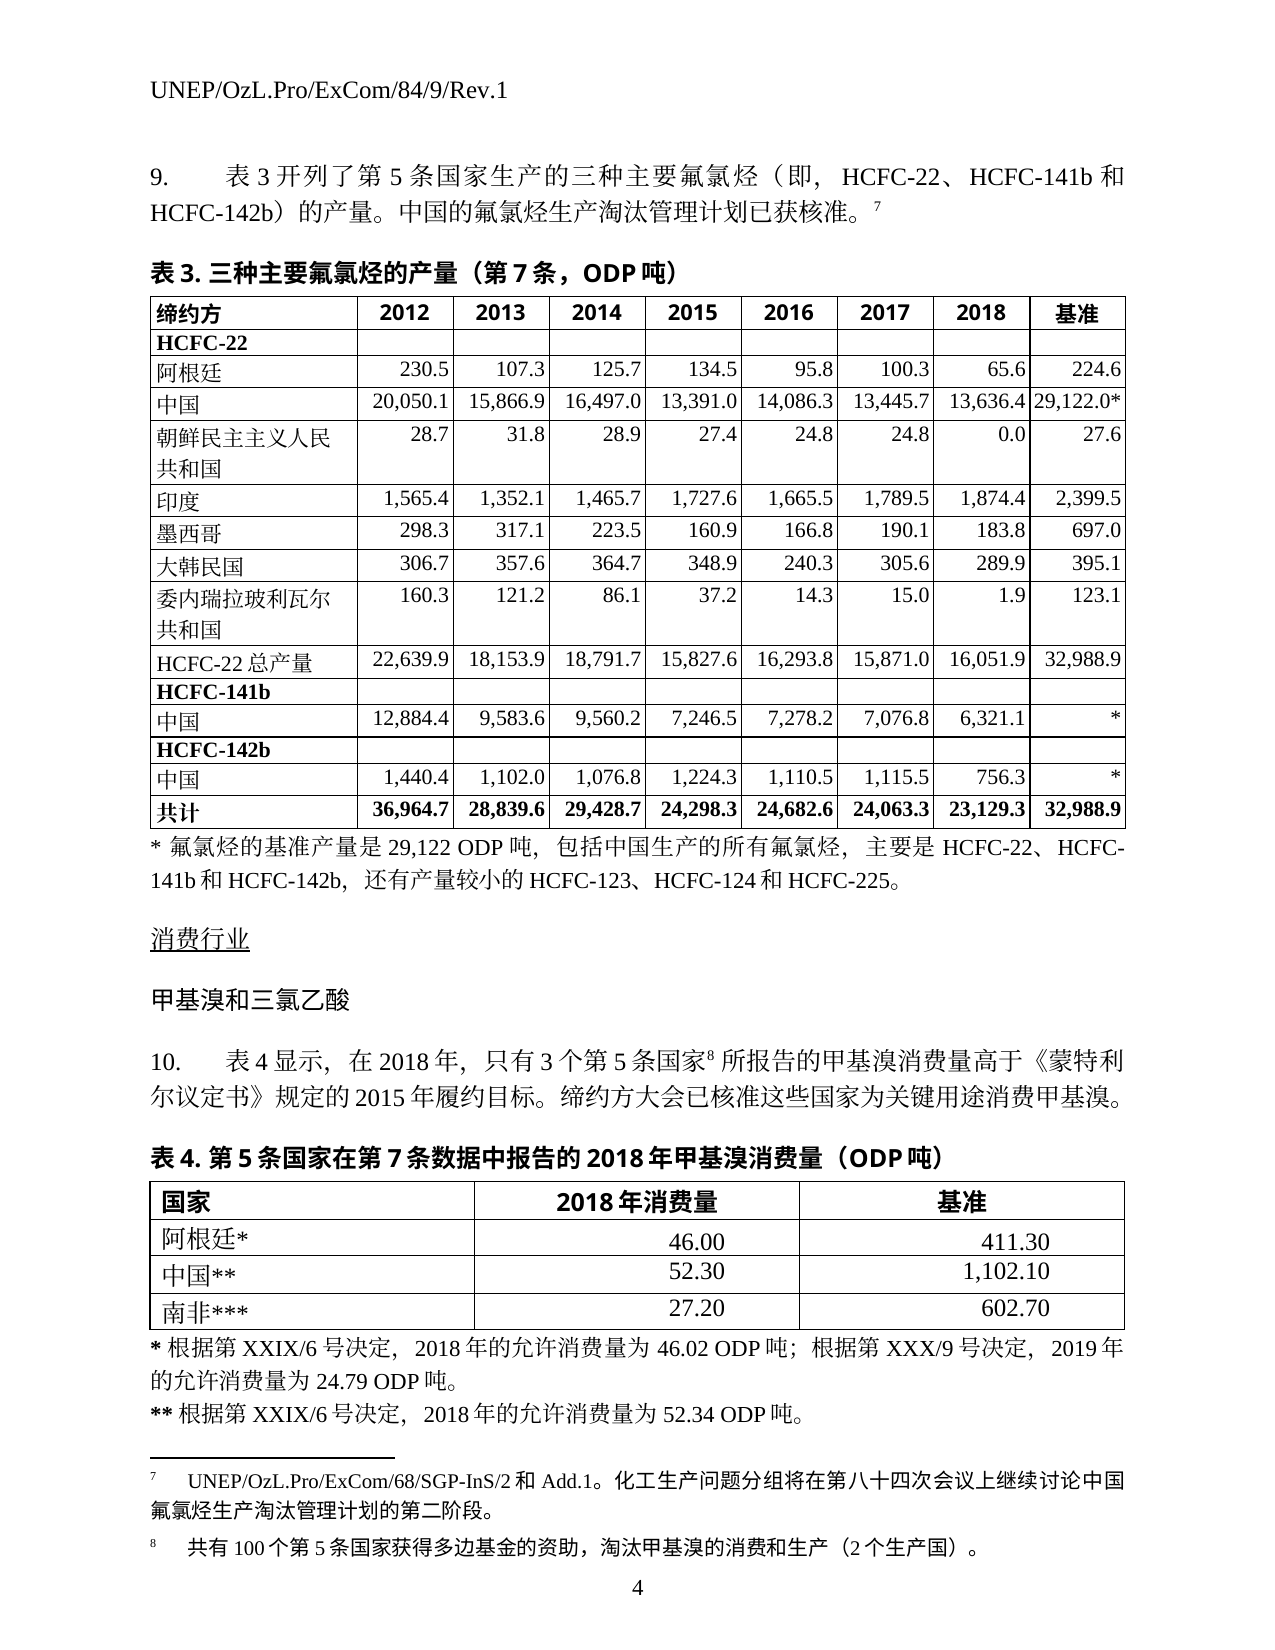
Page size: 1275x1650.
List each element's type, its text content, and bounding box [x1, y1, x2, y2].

table_cell 1,102.10 [800, 1256, 1124, 1292]
table_cell 357.6 [454, 550, 549, 581]
table_cell 1,789.5 [838, 485, 933, 516]
table_cell 1,102.0 [454, 764, 549, 795]
table_header 2013 [454, 297, 549, 328]
table_cell 28.9 [550, 421, 645, 484]
table_cell 1,115.5 [838, 764, 933, 795]
table_cell 1,076.8 [550, 764, 645, 795]
table_cell 27.6 [1031, 421, 1125, 484]
table_cell [358, 679, 453, 704]
table_cell 中国 [151, 388, 357, 420]
table_cell 15,827.6 [646, 646, 741, 678]
table_cell 1,727.6 [646, 485, 741, 516]
table_cell 27.4 [646, 421, 741, 484]
table_cell 121.2 [454, 582, 549, 645]
subtitle 表3开列了第5条国家生产的三种主要氟氯烃（即，HCFC-22、HCFC-141b和HCFC-142b）的产量。中国的氟氯烃生产淘汰管理计划已获核准。 [150, 156, 1125, 228]
table_cell 317.1 [454, 517, 549, 549]
table_cell 9,583.6 [454, 705, 549, 736]
table_cell HCFC-142b [151, 738, 357, 763]
table_cell 160.3 [358, 582, 453, 645]
table_cell 18,153.9 [454, 646, 549, 678]
table_cell 南非*** [151, 1294, 474, 1329]
table_cell 65.6 [934, 356, 1029, 387]
table_cell 朝鲜民主主义人民 共和国 [151, 421, 357, 484]
table_cell 1.9 [934, 582, 1029, 645]
table_cell 32,988.9 [1031, 796, 1125, 828]
table_cell 中国 [151, 705, 357, 736]
table_cell [1031, 330, 1125, 355]
table_cell 1,874.4 [934, 485, 1029, 516]
table_cell 13,636.4 [934, 388, 1029, 420]
table_cell 348.9 [646, 550, 741, 581]
table_cell [1031, 738, 1125, 763]
table_cell 1,352.1 [454, 485, 549, 516]
table_cell 230.5 [358, 356, 453, 387]
table_cell [550, 330, 645, 355]
table_cell [454, 679, 549, 704]
table_cell [742, 738, 837, 763]
table_cell [838, 679, 933, 704]
table_cell [646, 738, 741, 763]
table_cell 共计 [151, 796, 357, 828]
table_cell 15,866.9 [454, 388, 549, 420]
table_cell 756.3 [934, 764, 1029, 795]
table_cell 阿根廷 [151, 356, 357, 387]
table_cell 183.8 [934, 517, 1029, 549]
table_cell 306.7 [358, 550, 453, 581]
text * 根据第XXIX/6号决定，2018年的允许消费量为 46.02 ODP吨；根据第XXX/9号决定，2019年的允许消费量为 24.79 ODP吨。 [150, 1330, 1125, 1396]
table_cell 0.0 [934, 421, 1029, 484]
table_cell 23,129.3 [934, 796, 1029, 828]
table_cell 16,051.9 [934, 646, 1029, 678]
table_cell 24.8 [838, 421, 933, 484]
table_cell 1,665.5 [742, 485, 837, 516]
table_cell 中国** [151, 1256, 474, 1292]
table_cell 86.1 [550, 582, 645, 645]
table_cell 16,293.8 [742, 646, 837, 678]
table_cell 29,428.7 [550, 796, 645, 828]
table_header 2012 [358, 297, 453, 328]
table_cell 95.8 [742, 356, 837, 387]
table_cell 107.3 [454, 356, 549, 387]
table_cell HCFC-141b [151, 679, 357, 704]
table_cell 阿根廷* [151, 1220, 474, 1255]
table_cell [838, 330, 933, 355]
table_header 2017 [838, 297, 933, 328]
table_cell 7,278.2 [742, 705, 837, 736]
table_cell 160.9 [646, 517, 741, 549]
table_cell 24.8 [742, 421, 837, 484]
table_cell 12,884.4 [358, 705, 453, 736]
table_cell 1,224.3 [646, 764, 741, 795]
table_cell * [1031, 764, 1125, 795]
table_cell 6,321.1 [934, 705, 1029, 736]
table_header 2018 [934, 297, 1029, 328]
table_cell 24,063.3 [838, 796, 933, 828]
table_cell 14,086.3 [742, 388, 837, 420]
table_cell [934, 330, 1029, 355]
table_cell 28.7 [358, 421, 453, 484]
subtitle 表4显示，在2018年，只有3个第5条国家 所报告的甲基溴消费量高于《蒙特利尔议定书》规定的2015年履约目标。缔约方大会已核准这些国家为关键用途消费甲基溴。 [150, 1042, 1125, 1114]
subtitle 表3. 三种主要氟氯烃的产量（第7条，ODP吨） [150, 253, 1125, 289]
table_cell HCFC-22总产量 [151, 646, 357, 678]
table_cell 100.3 [838, 356, 933, 387]
table_cell 364.7 [550, 550, 645, 581]
table_header 缔约方 [151, 297, 357, 328]
table_cell [646, 330, 741, 355]
table_cell 委内瑞拉玻利瓦尔 共和国 [151, 582, 357, 645]
table_cell [454, 738, 549, 763]
table_cell 395.1 [1031, 550, 1125, 581]
table_header 基准 [800, 1182, 1124, 1218]
table_cell 289.9 [934, 550, 1029, 581]
table_cell 31.8 [454, 421, 549, 484]
table_cell 18,791.7 [550, 646, 645, 678]
table_cell 22,639.9 [358, 646, 453, 678]
table_cell 134.5 [646, 356, 741, 387]
table_cell 13,391.0 [646, 388, 741, 420]
table_cell [454, 330, 549, 355]
table_header 2014 [550, 297, 645, 328]
table_cell [934, 679, 1029, 704]
table_cell [358, 738, 453, 763]
table_header 2016 [742, 297, 837, 328]
text ** 根据第XXIX/6号决定，2018年的允许消费量为 52.34 ODP吨。 [150, 1396, 1125, 1429]
table_cell 14.3 [742, 582, 837, 645]
table_cell 16,497.0 [550, 388, 645, 420]
table_cell 1,565.4 [358, 485, 453, 516]
table_cell 15.0 [838, 582, 933, 645]
text 消费行业 [150, 919, 1125, 956]
table_cell HCFC-22 [151, 330, 357, 355]
table_cell 1,110.5 [742, 764, 837, 795]
table_cell 15,871.0 [838, 646, 933, 678]
table_cell [934, 738, 1029, 763]
table_cell 166.8 [742, 517, 837, 549]
table_cell 印度 [151, 485, 357, 516]
table_cell [838, 738, 933, 763]
table_cell [742, 679, 837, 704]
table_cell [1031, 679, 1125, 704]
table_cell 224.6 [1031, 356, 1125, 387]
table_cell 24,682.6 [742, 796, 837, 828]
table_cell 36,964.7 [358, 796, 453, 828]
table_cell [358, 330, 453, 355]
table_header 基准 [1031, 297, 1125, 328]
table_cell 墨西哥 [151, 517, 357, 549]
table_cell 305.6 [838, 550, 933, 581]
table_cell 2,399.5 [1031, 485, 1125, 516]
table_cell 190.1 [838, 517, 933, 549]
table_cell 602.70 [800, 1294, 1124, 1329]
table_cell 52.30 [475, 1256, 799, 1292]
table_cell 37.2 [646, 582, 741, 645]
table_cell 20,050.1 [358, 388, 453, 420]
table_cell 27.20 [475, 1294, 799, 1329]
table_header 2015 [646, 297, 741, 328]
table_cell 7,076.8 [838, 705, 933, 736]
table_cell 中国 [151, 764, 357, 795]
table_cell 240.3 [742, 550, 837, 581]
table_cell 223.5 [550, 517, 645, 549]
text * 氟氯烃的基准产量是29,122 ODP吨，包括中国生产的所有氟氯烃，主要是HCFC-22、HCFC-141b和HCFC-142b，还有产量较小的HCFC-123、HCFC-124和HCFC-225。 [150, 829, 1125, 894]
table_cell 125.7 [550, 356, 645, 387]
table_cell 46.00 [475, 1220, 799, 1255]
table_cell 123.1 [1031, 582, 1125, 645]
subtitle 表4. 第5条国家在第7条数据中报告的2018年甲基溴消费量（ODP吨） [150, 1139, 1125, 1175]
table_cell 298.3 [358, 517, 453, 549]
table_cell 9,560.2 [550, 705, 645, 736]
table_cell 697.0 [1031, 517, 1125, 549]
table_cell 13,445.7 [838, 388, 933, 420]
table_cell 29,122.0* [1031, 388, 1125, 420]
subtitle 甲基溴和三氯乙酸 [150, 981, 1125, 1017]
table_cell [646, 679, 741, 704]
table_cell [550, 679, 645, 704]
table_cell 32,988.9 [1031, 646, 1125, 678]
table_cell 1,440.4 [358, 764, 453, 795]
table_cell 1,465.7 [550, 485, 645, 516]
table_cell 24,298.3 [646, 796, 741, 828]
table_header 国家 [151, 1182, 474, 1218]
table_cell 7,246.5 [646, 705, 741, 736]
table_cell 大韩民国 [151, 550, 357, 581]
table_cell [550, 738, 645, 763]
table_cell 28,839.6 [454, 796, 549, 828]
table_header 2018年消费量 [475, 1182, 799, 1218]
table_cell * [1031, 705, 1125, 736]
table_cell [742, 330, 837, 355]
table_cell 411.30 [800, 1220, 1124, 1255]
